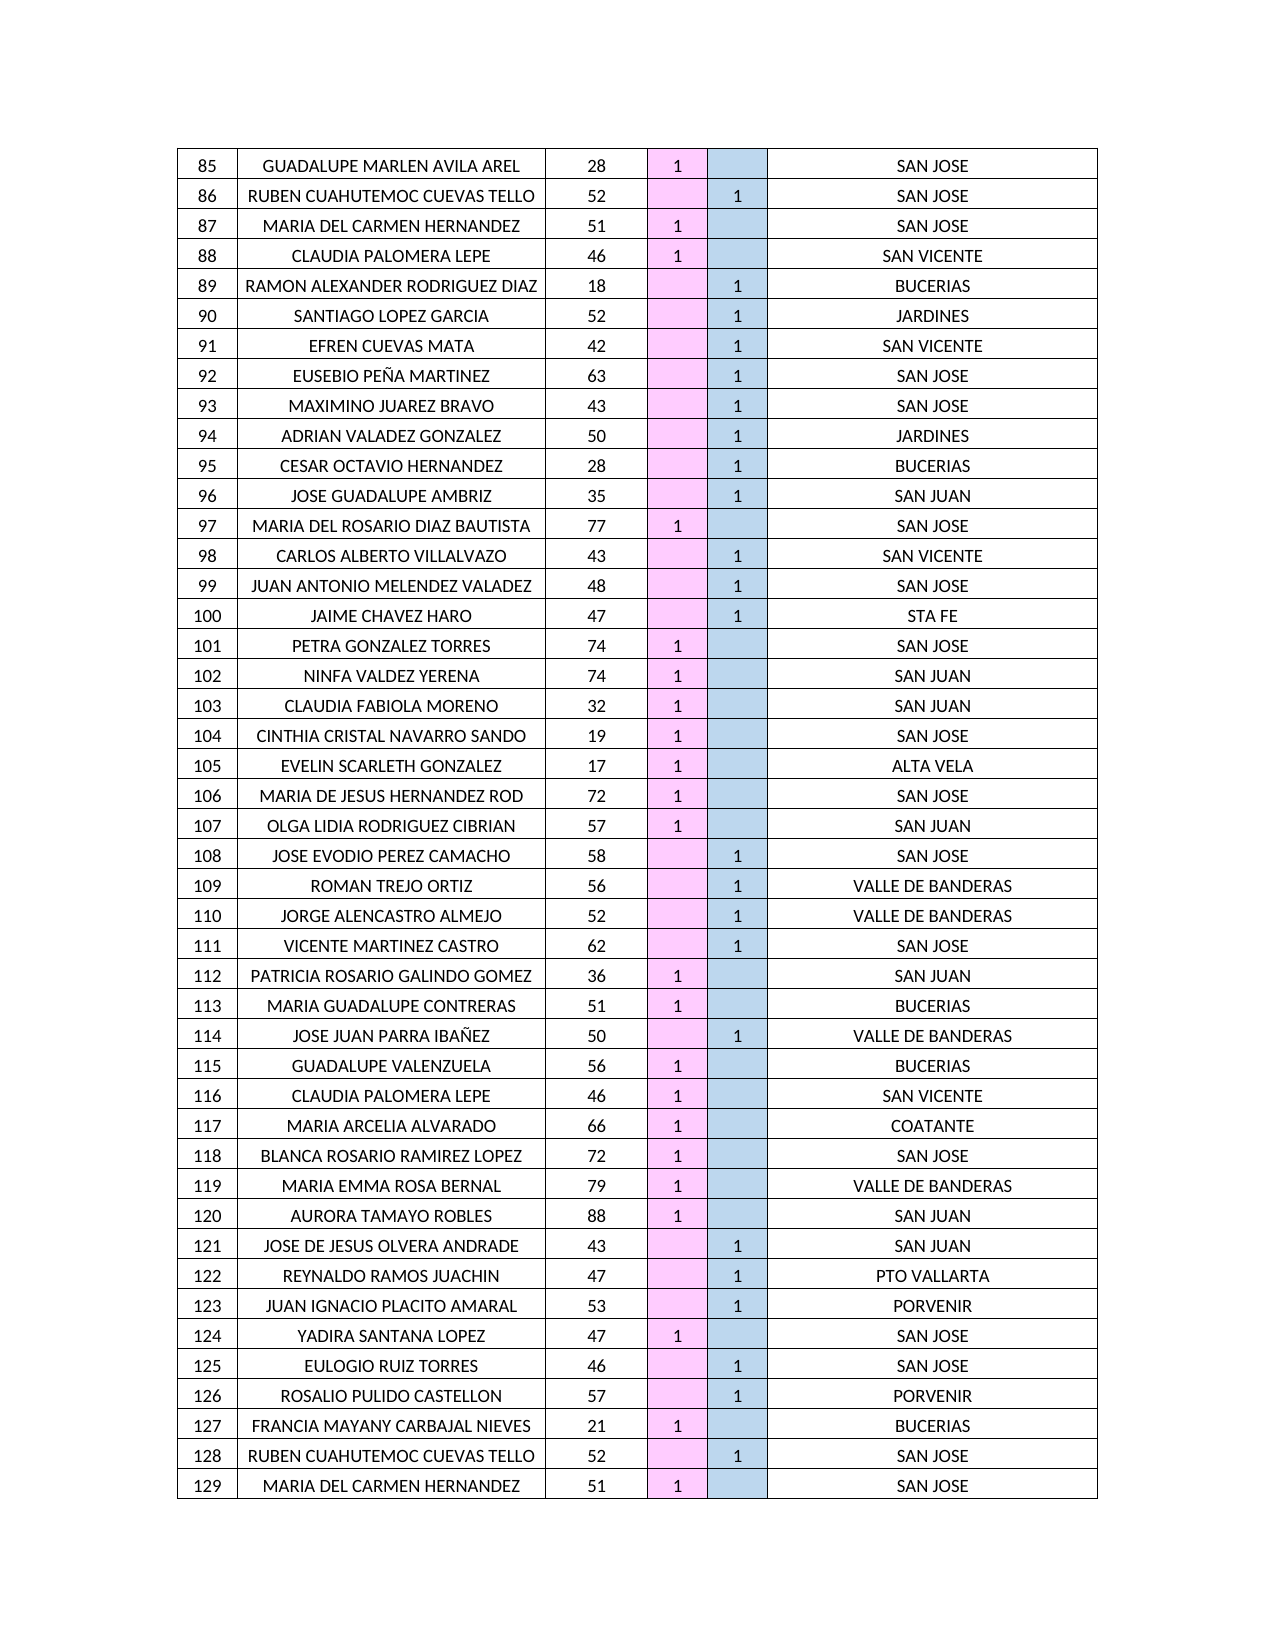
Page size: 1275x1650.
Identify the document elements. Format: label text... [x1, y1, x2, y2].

table_cell 21 [546, 1409, 647, 1438]
table_cell 43 [546, 539, 647, 568]
table_cell SAN JOSE [768, 569, 1097, 598]
table_cell 121 [178, 1229, 237, 1258]
table_cell 106 [178, 779, 237, 808]
table_cell RAMON ALEXANDER RODRIGUEZ DIAZ [238, 269, 545, 298]
table_cell 127 [178, 1409, 237, 1438]
table_cell [648, 449, 707, 478]
table_cell [708, 149, 767, 178]
table_cell MARIA GUADALUPE CONTRERAS [238, 989, 545, 1018]
table_cell [648, 329, 707, 358]
table_cell 51 [546, 989, 647, 1018]
table_cell JAIME CHAVEZ HARO [238, 599, 545, 628]
table_cell PETRA GONZALEZ TORRES [238, 629, 545, 658]
table_cell [708, 629, 767, 658]
table_cell 117 [178, 1109, 237, 1138]
table_cell SANTIAGO LOPEZ GARCIA [238, 299, 545, 328]
table_cell REYNALDO RAMOS JUACHIN [238, 1259, 545, 1288]
table_cell EVELIN SCARLETH GONZALEZ [238, 749, 545, 778]
table_cell 1 [708, 1349, 767, 1378]
table_cell PATRICIA ROSARIO GALINDO GOMEZ [238, 959, 545, 988]
table_cell JARDINES [768, 419, 1097, 448]
table_cell SAN JOSE [768, 779, 1097, 808]
table_cell 105 [178, 749, 237, 778]
table_cell [648, 269, 707, 298]
table_cell 1 [708, 329, 767, 358]
table_cell ADRIAN VALADEZ GONZALEZ [238, 419, 545, 448]
table_cell 99 [178, 569, 237, 598]
table_cell RUBEN CUAHUTEMOC CUEVAS TELLO [238, 179, 545, 208]
table_cell OLGA LIDIA RODRIGUEZ CIBRIAN [238, 809, 545, 838]
table_cell [648, 419, 707, 448]
table_cell 28 [546, 149, 647, 178]
table_cell 79 [546, 1169, 647, 1198]
table_cell 1 [648, 1319, 707, 1348]
table_cell 111 [178, 929, 237, 958]
table_cell [708, 1409, 767, 1438]
table_cell 1 [648, 1079, 707, 1108]
table_cell VALLE DE BANDERAS [768, 1019, 1097, 1048]
table_cell 101 [178, 629, 237, 658]
table_cell [708, 209, 767, 238]
table_cell 77 [546, 509, 647, 538]
table_cell 57 [546, 1379, 647, 1408]
table_cell 74 [546, 629, 647, 658]
table_cell JOSE JUAN PARRA IBAÑEZ [238, 1019, 545, 1048]
table_cell SAN JUAN [768, 809, 1097, 838]
table_cell 1 [708, 839, 767, 868]
table_cell SAN JUAN [768, 659, 1097, 688]
table_cell GUADALUPE VALENZUELA [238, 1049, 545, 1078]
table_cell 1 [708, 1289, 767, 1318]
table_cell SAN JOSE [768, 1469, 1097, 1498]
table_cell SAN JOSE [768, 359, 1097, 388]
table_cell 1 [708, 1229, 767, 1258]
table_cell 35 [546, 479, 647, 508]
table_cell ROMAN TREJO ORTIZ [238, 869, 545, 898]
table_cell 120 [178, 1199, 237, 1228]
table_cell 93 [178, 389, 237, 418]
table_cell 1 [708, 359, 767, 388]
table_cell JOSE GUADALUPE AMBRIZ [238, 479, 545, 508]
table_cell [648, 929, 707, 958]
table_cell 1 [648, 239, 707, 268]
table_cell 110 [178, 899, 237, 928]
table_cell 1 [708, 269, 767, 298]
table_cell FRANCIA MAYANY CARBAJAL NIEVES [238, 1409, 545, 1438]
table_cell 88 [546, 1199, 647, 1228]
table_cell MARIA DEL ROSARIO DIAZ BAUTISTA [238, 509, 545, 538]
table_cell BUCERIAS [768, 449, 1097, 478]
table_cell JUAN IGNACIO PLACITO AMARAL [238, 1289, 545, 1318]
table_cell SAN JOSE [768, 149, 1097, 178]
table_cell 113 [178, 989, 237, 1018]
table_cell BUCERIAS [768, 1049, 1097, 1078]
table_cell 1 [648, 719, 707, 748]
table_cell [708, 749, 767, 778]
table_cell ALTA VELA [768, 749, 1097, 778]
table_cell 114 [178, 1019, 237, 1048]
table_cell 97 [178, 509, 237, 538]
table_cell 50 [546, 1019, 647, 1048]
table_cell BUCERIAS [768, 1409, 1097, 1438]
table_cell [648, 1439, 707, 1468]
table_cell [708, 509, 767, 538]
table_cell SAN JOSE [768, 1439, 1097, 1468]
table_cell SAN JUAN [768, 959, 1097, 988]
table_cell 103 [178, 689, 237, 718]
table_cell 50 [546, 419, 647, 448]
table_cell VALLE DE BANDERAS [768, 899, 1097, 928]
table_cell PORVENIR [768, 1379, 1097, 1408]
table_cell 1 [708, 1379, 767, 1408]
table_cell 88 [178, 239, 237, 268]
table_cell [708, 1079, 767, 1108]
table_cell JORGE ALENCASTRO ALMEJO [238, 899, 545, 928]
table_cell SAN JOSE [768, 209, 1097, 238]
table_cell 107 [178, 809, 237, 838]
table_cell SAN JOSE [768, 179, 1097, 208]
table_cell 85 [178, 149, 237, 178]
table_cell 51 [546, 1469, 647, 1498]
table_cell 1 [648, 1109, 707, 1138]
table_cell SAN VICENTE [768, 539, 1097, 568]
table_cell SAN JOSE [768, 1349, 1097, 1378]
table_cell 47 [546, 599, 647, 628]
table_cell 52 [546, 899, 647, 928]
table_cell [648, 1229, 707, 1258]
table_cell 122 [178, 1259, 237, 1288]
table_cell SAN VICENTE [768, 239, 1097, 268]
table_cell 94 [178, 419, 237, 448]
table_cell JOSE EVODIO PEREZ CAMACHO [238, 839, 545, 868]
table_cell 112 [178, 959, 237, 988]
table_cell EULOGIO RUIZ TORRES [238, 1349, 545, 1378]
table_cell MARIA DEL CARMEN HERNANDEZ [238, 1469, 545, 1498]
table_cell 90 [178, 299, 237, 328]
table_cell SAN VICENTE [768, 329, 1097, 358]
table_cell 1 [648, 989, 707, 1018]
table_cell 47 [546, 1259, 647, 1288]
table_cell [648, 539, 707, 568]
table_cell SAN JOSE [768, 389, 1097, 418]
table_cell VALLE DE BANDERAS [768, 1169, 1097, 1198]
table_cell [708, 719, 767, 748]
table_cell 19 [546, 719, 647, 748]
table_cell 125 [178, 1349, 237, 1378]
table_cell JARDINES [768, 299, 1097, 328]
table_cell SAN JUAN [768, 1199, 1097, 1228]
table_cell [648, 1349, 707, 1378]
table_cell 1 [708, 1019, 767, 1048]
table_cell 1 [708, 929, 767, 958]
table_cell MAXIMINO JUAREZ BRAVO [238, 389, 545, 418]
table_cell 109 [178, 869, 237, 898]
table_cell 92 [178, 359, 237, 388]
table_cell 91 [178, 329, 237, 358]
table_cell YADIRA SANTANA LOPEZ [238, 1319, 545, 1348]
table_cell 53 [546, 1289, 647, 1318]
table_cell [648, 599, 707, 628]
table_cell 128 [178, 1439, 237, 1468]
table_cell [648, 899, 707, 928]
table_cell [648, 1379, 707, 1408]
table_cell 1 [648, 659, 707, 688]
table_cell 42 [546, 329, 647, 358]
table_cell [708, 989, 767, 1018]
table_cell CINTHIA CRISTAL NAVARRO SANDO [238, 719, 545, 748]
table_cell [648, 1289, 707, 1318]
table_cell 1 [708, 899, 767, 928]
table_cell 126 [178, 1379, 237, 1408]
table_cell RUBEN CUAHUTEMOC CUEVAS TELLO [238, 1439, 545, 1468]
table_cell 52 [546, 179, 647, 208]
table_cell [708, 1049, 767, 1078]
table_cell 100 [178, 599, 237, 628]
table_cell 58 [546, 839, 647, 868]
table_cell SAN JOSE [768, 1139, 1097, 1168]
table_cell AURORA TAMAYO ROBLES [238, 1199, 545, 1228]
table_cell 17 [546, 749, 647, 778]
table_cell [648, 389, 707, 418]
table_cell 1 [648, 629, 707, 658]
table_cell [648, 179, 707, 208]
table_cell 1 [648, 1469, 707, 1498]
table_cell 72 [546, 1139, 647, 1168]
table_cell [708, 1469, 767, 1498]
table_cell VICENTE MARTINEZ CASTRO [238, 929, 545, 958]
table_cell 1 [648, 689, 707, 718]
table_cell CLAUDIA FABIOLA MORENO [238, 689, 545, 718]
table_cell 52 [546, 1439, 647, 1468]
table_cell SAN JOSE [768, 1319, 1097, 1348]
table_cell 56 [546, 1049, 647, 1078]
table_cell 1 [708, 539, 767, 568]
table_cell [648, 869, 707, 898]
table_cell 1 [708, 569, 767, 598]
table_cell [708, 239, 767, 268]
table_cell 118 [178, 1139, 237, 1168]
table_cell 56 [546, 869, 647, 898]
table_cell 66 [546, 1109, 647, 1138]
table_cell [648, 839, 707, 868]
table_cell 1 [648, 1139, 707, 1168]
table_cell SAN JUAN [768, 689, 1097, 718]
table_cell ROSALIO PULIDO CASTELLON [238, 1379, 545, 1408]
table_cell [708, 1169, 767, 1198]
table_cell 96 [178, 479, 237, 508]
table_cell 1 [708, 299, 767, 328]
table_cell BLANCA ROSARIO RAMIREZ LOPEZ [238, 1139, 545, 1168]
table_cell 1 [648, 1169, 707, 1198]
table_cell 124 [178, 1319, 237, 1348]
table_cell 89 [178, 269, 237, 298]
table_cell VALLE DE BANDERAS [768, 869, 1097, 898]
table_cell 1 [708, 1259, 767, 1288]
table_cell EFREN CUEVAS MATA [238, 329, 545, 358]
table_cell 1 [708, 389, 767, 418]
table_cell [648, 299, 707, 328]
table_cell 47 [546, 1319, 647, 1348]
table_cell 1 [648, 779, 707, 808]
table_cell 1 [708, 1439, 767, 1468]
table_cell JUAN ANTONIO MELENDEZ VALADEZ [238, 569, 545, 598]
table_cell [648, 1259, 707, 1288]
table_cell 116 [178, 1079, 237, 1108]
table_cell 52 [546, 299, 647, 328]
table_cell COATANTE [768, 1109, 1097, 1138]
table_cell 51 [546, 209, 647, 238]
table_cell 43 [546, 1229, 647, 1258]
table_cell 104 [178, 719, 237, 748]
table_cell MARIA EMMA ROSA BERNAL [238, 1169, 545, 1198]
table_cell 62 [546, 929, 647, 958]
table_cell 115 [178, 1049, 237, 1078]
table_cell 1 [708, 599, 767, 628]
table_cell CLAUDIA PALOMERA LEPE [238, 1079, 545, 1108]
table_cell 129 [178, 1469, 237, 1498]
table_cell 46 [546, 1079, 647, 1108]
table_cell STA FE [768, 599, 1097, 628]
table_cell [708, 1199, 767, 1228]
table_cell 46 [546, 1349, 647, 1378]
table_cell EUSEBIO PEÑA MARTINEZ [238, 359, 545, 388]
table_cell GUADALUPE MARLEN AVILA AREL [238, 149, 545, 178]
table_cell [708, 809, 767, 838]
table_cell 1 [708, 479, 767, 508]
table_cell 46 [546, 239, 647, 268]
table_cell 18 [546, 269, 647, 298]
table_cell 1 [648, 149, 707, 178]
table_cell SAN JUAN [768, 1229, 1097, 1258]
table_cell 43 [546, 389, 647, 418]
table_cell [648, 359, 707, 388]
table_cell SAN JUAN [768, 479, 1097, 508]
table_cell 1 [708, 419, 767, 448]
table_cell CARLOS ALBERTO VILLALVAZO [238, 539, 545, 568]
table_cell 72 [546, 779, 647, 808]
table_cell 119 [178, 1169, 237, 1198]
table_cell [708, 1109, 767, 1138]
table_cell BUCERIAS [768, 269, 1097, 298]
table_cell SAN JOSE [768, 509, 1097, 538]
table_cell 86 [178, 179, 237, 208]
table_cell 1 [648, 1199, 707, 1228]
table_cell SAN JOSE [768, 929, 1097, 958]
table_cell CESAR OCTAVIO HERNANDEZ [238, 449, 545, 478]
table_cell [708, 659, 767, 688]
table_cell JOSE DE JESUS OLVERA ANDRADE [238, 1229, 545, 1258]
table_cell 1 [648, 509, 707, 538]
table_cell [708, 689, 767, 718]
table_cell MARIA DE JESUS HERNANDEZ ROD [238, 779, 545, 808]
table_cell 123 [178, 1289, 237, 1318]
table_cell MARIA DEL CARMEN HERNANDEZ [238, 209, 545, 238]
table_cell 36 [546, 959, 647, 988]
table_cell 57 [546, 809, 647, 838]
table_cell [708, 959, 767, 988]
table_cell [708, 779, 767, 808]
table_cell MARIA ARCELIA ALVARADO [238, 1109, 545, 1138]
table_cell CLAUDIA PALOMERA LEPE [238, 239, 545, 268]
table_cell 1 [648, 209, 707, 238]
table_cell [708, 1139, 767, 1168]
table_cell 1 [708, 449, 767, 478]
table_cell PTO VALLARTA [768, 1259, 1097, 1288]
table_cell NINFA VALDEZ YERENA [238, 659, 545, 688]
table_cell [708, 1319, 767, 1348]
table_cell 74 [546, 659, 647, 688]
table_cell BUCERIAS [768, 989, 1097, 1018]
table_cell 1 [648, 1049, 707, 1078]
table_cell 28 [546, 449, 647, 478]
table_cell 1 [648, 1409, 707, 1438]
table_cell 48 [546, 569, 647, 598]
table_cell [648, 479, 707, 508]
table_cell SAN JOSE [768, 629, 1097, 658]
table_cell 98 [178, 539, 237, 568]
table_cell 32 [546, 689, 647, 718]
table_cell 95 [178, 449, 237, 478]
table_cell [648, 569, 707, 598]
table_cell SAN JOSE [768, 839, 1097, 868]
table_cell 108 [178, 839, 237, 868]
table_cell [648, 1019, 707, 1048]
table_cell 1 [708, 869, 767, 898]
table_cell 1 [648, 959, 707, 988]
table_cell 87 [178, 209, 237, 238]
table_cell 1 [648, 749, 707, 778]
table_cell PORVENIR [768, 1289, 1097, 1318]
table_cell 1 [708, 179, 767, 208]
table_cell SAN VICENTE [768, 1079, 1097, 1108]
table_cell 63 [546, 359, 647, 388]
table_cell SAN JOSE [768, 719, 1097, 748]
table_cell 1 [648, 809, 707, 838]
table_cell 102 [178, 659, 237, 688]
